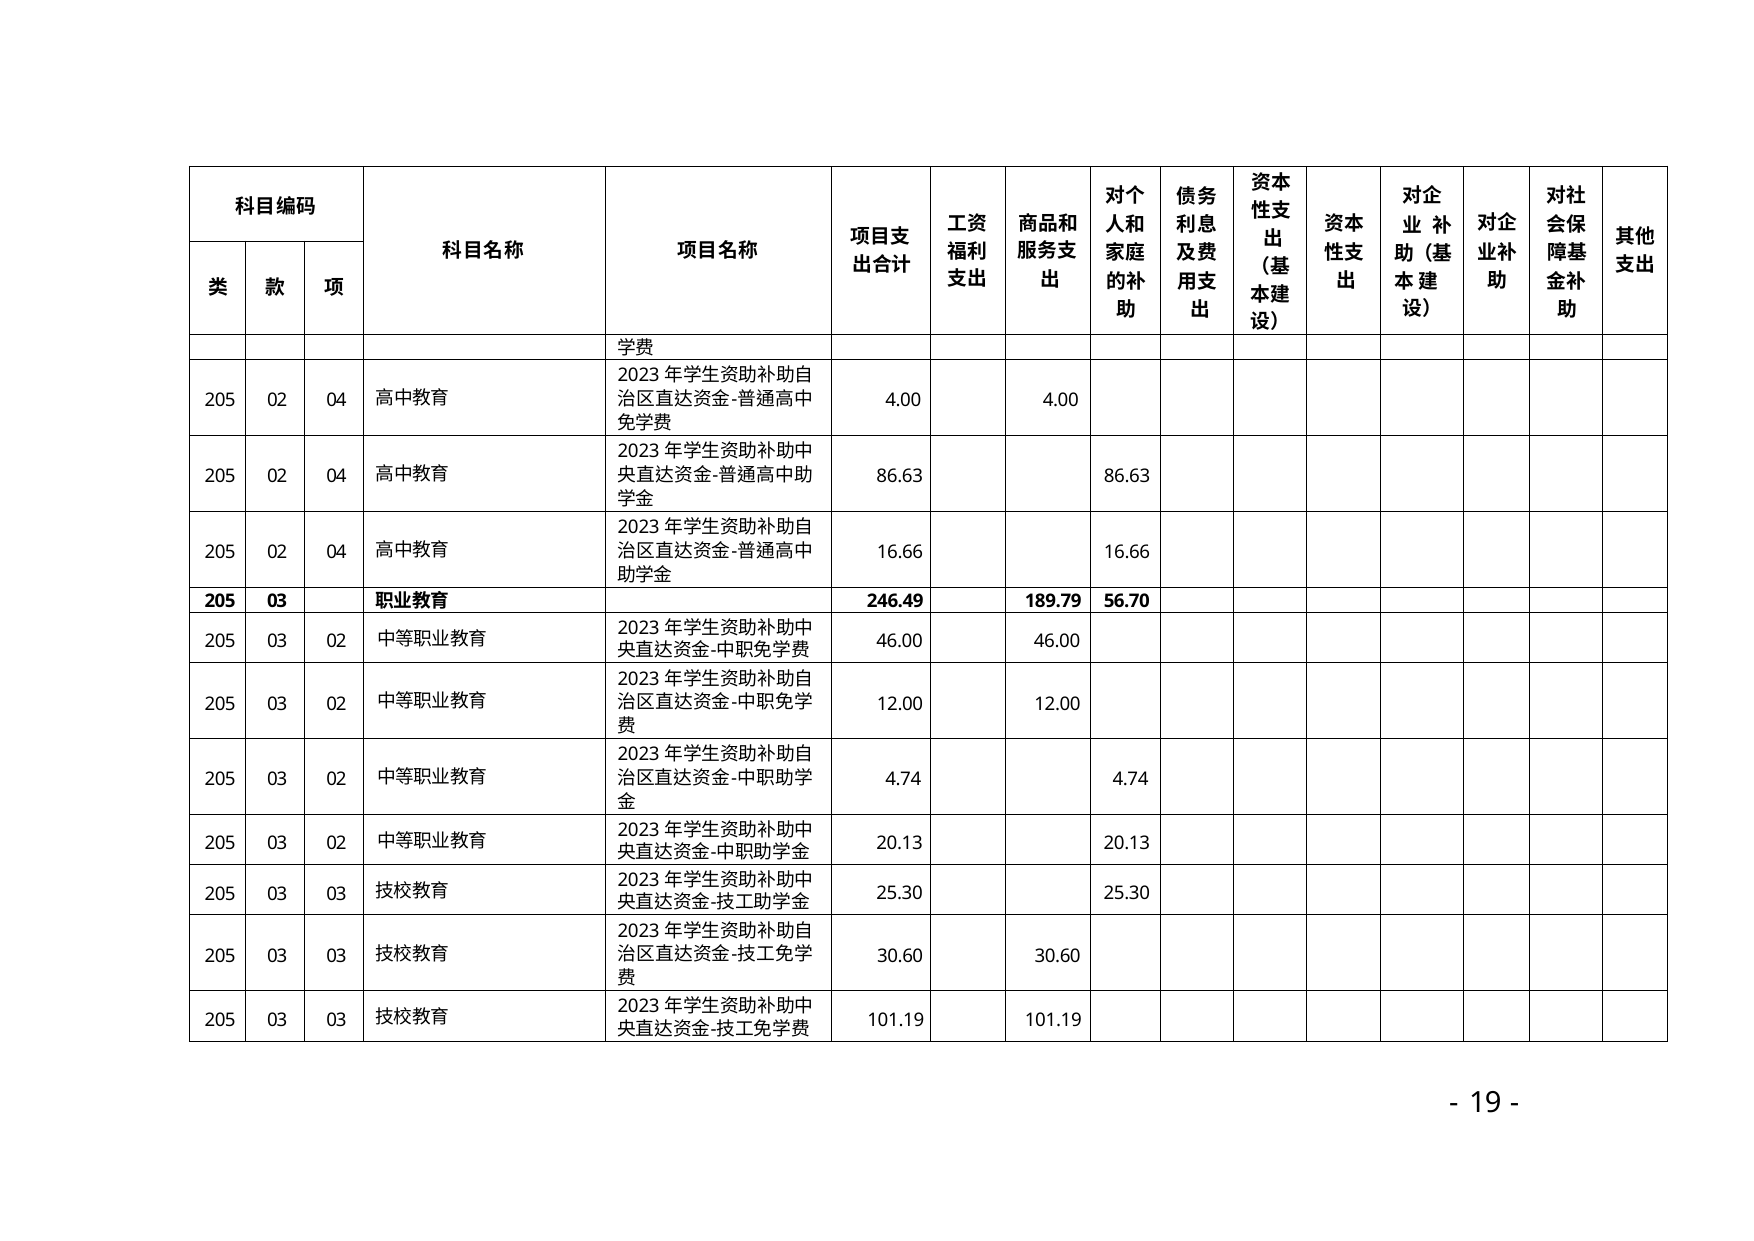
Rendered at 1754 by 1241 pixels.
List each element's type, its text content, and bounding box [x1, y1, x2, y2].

table_cell [606, 588, 831, 612]
table_cell [190, 335, 245, 358]
table_cell 205 [190, 663, 245, 738]
table_cell [1006, 815, 1090, 864]
table_cell [1234, 991, 1306, 1041]
table_cell [1234, 512, 1306, 587]
table_cell [1234, 815, 1306, 864]
table_cell 03 [246, 663, 304, 738]
table_cell 高中教育 [364, 512, 605, 587]
table_cell [1234, 335, 1306, 358]
table_cell [1603, 815, 1667, 864]
table_cell [1464, 613, 1529, 662]
table_cell 02 [305, 739, 363, 814]
table_cell 2023 年学生资助补助中 央直达资金-中职免学费 [606, 613, 831, 662]
table_cell [1307, 436, 1380, 511]
table_cell [1006, 865, 1090, 914]
table_cell 02 [305, 815, 363, 864]
table_cell 2023 年学生资助补助中 央直达资金-技工助学金 [606, 865, 831, 914]
table_cell [246, 335, 304, 358]
table_cell [1091, 335, 1160, 358]
table_cell [1381, 335, 1463, 358]
table_cell 04 [305, 360, 363, 435]
table_cell [1381, 663, 1463, 738]
table_cell [1234, 360, 1306, 435]
table_cell 86.63 [832, 436, 930, 511]
table_cell 4.00 [1006, 360, 1090, 435]
table_cell 中等职业教育 [364, 663, 605, 738]
table_cell [1161, 991, 1233, 1041]
table_cell 02 [305, 613, 363, 662]
table_cell 04 [305, 512, 363, 587]
table_cell 03 [246, 588, 304, 612]
table_cell [1530, 915, 1602, 990]
table_cell 2023 年学生资助补助自 治区直达资金-中职助学 金 [606, 739, 831, 814]
table_cell [1464, 663, 1529, 738]
table_header 对个 人和 家庭 的补 助 [1091, 167, 1160, 333]
table_cell 学费 [606, 335, 831, 358]
table_cell [1530, 663, 1602, 738]
table_cell 03 [246, 915, 304, 990]
table_cell [364, 335, 605, 358]
table_cell [1307, 335, 1380, 358]
table_cell 高中教育 [364, 436, 605, 511]
table_cell [931, 335, 1005, 358]
table_cell 4.00 [832, 360, 930, 435]
table_cell [1307, 663, 1380, 738]
table_cell 03 [246, 815, 304, 864]
table_cell 03 [246, 739, 304, 814]
table_cell [1603, 360, 1667, 435]
table_cell [1464, 815, 1529, 864]
table_header 其他 支出 [1603, 167, 1667, 333]
table_cell [305, 335, 363, 358]
table_cell [1381, 436, 1463, 511]
table_cell [1381, 815, 1463, 864]
table_cell 2023 年学生资助补助中 央直达资金-中职助学金 [606, 815, 831, 864]
table_cell 205 [190, 865, 245, 914]
table_cell 46.00 [1006, 613, 1090, 662]
table_cell 205 [190, 588, 245, 612]
table_cell [1006, 436, 1090, 511]
table_cell [1530, 436, 1602, 511]
table_cell [931, 915, 1005, 990]
table_cell [1381, 865, 1463, 914]
table_cell [1530, 613, 1602, 662]
table_cell 2023 年学生资助补助自 治区直达资金-普通高中 助学金 [606, 512, 831, 587]
table_cell [1161, 360, 1233, 435]
table_cell 205 [190, 739, 245, 814]
table_cell [931, 436, 1005, 511]
table_cell 中等职业教育 [364, 739, 605, 814]
table_cell 类 [190, 242, 245, 333]
table_cell 205 [190, 915, 245, 990]
table_cell 03 [305, 915, 363, 990]
table_cell [931, 360, 1005, 435]
table_cell 03 [246, 613, 304, 662]
table_cell [1234, 865, 1306, 914]
table_cell [931, 613, 1005, 662]
table_header 科目编码 [190, 167, 363, 241]
table_cell [1161, 512, 1233, 587]
table_cell 04 [305, 436, 363, 511]
table_cell [1307, 512, 1380, 587]
table_cell 86.63 [1091, 436, 1160, 511]
table_cell [931, 588, 1005, 612]
table_cell 02 [305, 663, 363, 738]
table_cell [931, 865, 1005, 914]
table_cell [1603, 335, 1667, 358]
table_cell 4.74 [1091, 739, 1160, 814]
table_cell 2023 年学生资助补助中 央直达资金-普通高中助 学金 [606, 436, 831, 511]
table_cell 16.66 [1091, 512, 1160, 587]
table_cell [1603, 436, 1667, 511]
table_cell [1161, 335, 1233, 358]
table_cell [1161, 436, 1233, 511]
table_cell 205 [190, 613, 245, 662]
table_cell [1381, 915, 1463, 990]
table_cell [1307, 360, 1380, 435]
table_cell 46.00 [832, 613, 930, 662]
table_cell 03 [246, 991, 304, 1041]
table_cell 2023 年学生资助补助自 治区直达资金-技工免学 费 [606, 915, 831, 990]
table_cell 中等职业教育 [364, 815, 605, 864]
table_cell [1603, 739, 1667, 814]
table_cell [1161, 865, 1233, 914]
table_header 对企 业补 助（基 本建 设） [1381, 167, 1463, 333]
table_cell [1161, 613, 1233, 662]
table_cell [1307, 613, 1380, 662]
table_header 商品和 服务支 出 [1006, 167, 1090, 333]
table_header 项目名称 [606, 167, 831, 333]
table_cell 02 [246, 512, 304, 587]
table_cell [1161, 915, 1233, 990]
table_cell [1603, 512, 1667, 587]
table_cell [1464, 865, 1529, 914]
table_cell [1603, 613, 1667, 662]
table_cell [1530, 360, 1602, 435]
table_cell [1234, 588, 1306, 612]
table_cell 205 [190, 815, 245, 864]
table_cell [832, 335, 930, 358]
table_cell [1464, 512, 1529, 587]
table_cell [1381, 739, 1463, 814]
table_cell [1530, 588, 1602, 612]
table_cell [1381, 588, 1463, 612]
table_cell 205 [190, 360, 245, 435]
table_cell [1530, 865, 1602, 914]
table_cell [1234, 436, 1306, 511]
table_cell [1307, 915, 1380, 990]
table_cell 2023 年学生资助补助自 治区直达资金-中职免学 费 [606, 663, 831, 738]
table_cell [1603, 865, 1667, 914]
table_header 债务 利息 及费 用支 出 [1161, 167, 1233, 333]
table_cell 30.60 [832, 915, 930, 990]
table_cell 技校教育 [364, 915, 605, 990]
table_cell [1006, 335, 1090, 358]
table_cell [931, 512, 1005, 587]
table_cell [1603, 588, 1667, 612]
table_cell [931, 663, 1005, 738]
table_cell 246.49 [832, 588, 930, 612]
table_cell 2023 年学生资助补助中 央直达资金-技工免学费 [606, 991, 831, 1041]
table_cell 12.00 [832, 663, 930, 738]
table_cell 4.74 [832, 739, 930, 814]
table_cell [1464, 436, 1529, 511]
table_cell [1381, 613, 1463, 662]
table_cell [1091, 663, 1160, 738]
table_cell 30.60 [1006, 915, 1090, 990]
table_cell [1464, 360, 1529, 435]
table_cell 56.70 [1091, 588, 1160, 612]
table_cell 25.30 [832, 865, 930, 914]
table_cell 职业教育 [364, 588, 605, 612]
table_cell 16.66 [832, 512, 930, 587]
table_cell 项 [305, 242, 363, 333]
table_cell 205 [190, 512, 245, 587]
table_cell [1091, 991, 1160, 1041]
table_cell 高中教育 [364, 360, 605, 435]
table_cell [931, 739, 1005, 814]
table_cell 02 [246, 360, 304, 435]
table_cell [1464, 588, 1529, 612]
table_cell 12.00 [1006, 663, 1090, 738]
table_cell [1464, 915, 1529, 990]
table_cell 101.19 [1006, 991, 1090, 1041]
table_cell 20.13 [832, 815, 930, 864]
table_header 对社 会保 障基 金补 助 [1530, 167, 1602, 333]
table_cell 101.19 [832, 991, 930, 1041]
table_cell [1530, 815, 1602, 864]
table_cell [1530, 739, 1602, 814]
table_cell 03 [305, 865, 363, 914]
table_cell 25.30 [1091, 865, 1160, 914]
table_cell [1603, 991, 1667, 1041]
table_cell [931, 991, 1005, 1041]
table_cell 02 [246, 436, 304, 511]
table_cell [1161, 663, 1233, 738]
table_cell 03 [246, 865, 304, 914]
table_cell [1464, 335, 1529, 358]
table_cell 中等职业教育 [364, 613, 605, 662]
table_cell [1161, 815, 1233, 864]
table_header 资本 性支 出 [1307, 167, 1380, 333]
table_cell [1530, 335, 1602, 358]
table_cell [1161, 739, 1233, 814]
table_cell 技校教育 [364, 991, 605, 1041]
table_cell [1603, 915, 1667, 990]
table_header 工资 福利 支出 [931, 167, 1005, 333]
table_cell 03 [305, 991, 363, 1041]
table_header 资本 性支 出 （基 本建 设） [1234, 167, 1306, 333]
table_cell [1234, 663, 1306, 738]
table_cell [1006, 739, 1090, 814]
table_header 科目名称 [364, 167, 605, 333]
table_cell [1464, 991, 1529, 1041]
table_cell [1530, 512, 1602, 587]
table_cell 20.13 [1091, 815, 1160, 864]
table_cell [1307, 815, 1380, 864]
table_cell [1307, 588, 1380, 612]
table_cell [1006, 512, 1090, 587]
table_cell [931, 815, 1005, 864]
table_cell 2023 年学生资助补助自 治区直达资金-普通高中 免学费 [606, 360, 831, 435]
table_cell 款 [246, 242, 304, 333]
table_cell [1234, 915, 1306, 990]
table_cell 技校教育 [364, 865, 605, 914]
table_cell 189.79 [1006, 588, 1090, 612]
table_cell [1381, 991, 1463, 1041]
table_cell [305, 588, 363, 612]
table_cell [1464, 739, 1529, 814]
table_cell [1307, 991, 1380, 1041]
table_cell [1091, 915, 1160, 990]
table_cell [1234, 613, 1306, 662]
table_cell [1091, 613, 1160, 662]
table_cell 205 [190, 436, 245, 511]
table_cell 205 [190, 991, 245, 1041]
table_cell [1381, 360, 1463, 435]
table_cell [1381, 512, 1463, 587]
table_cell [1161, 588, 1233, 612]
table_header 项目支 出合计 [832, 167, 930, 333]
table_cell [1530, 991, 1602, 1041]
table_cell [1307, 739, 1380, 814]
table_cell [1307, 865, 1380, 914]
table_cell [1234, 739, 1306, 814]
table_cell [1091, 360, 1160, 435]
table_cell [1603, 663, 1667, 738]
table_header 对企 业补 助 [1464, 167, 1529, 333]
